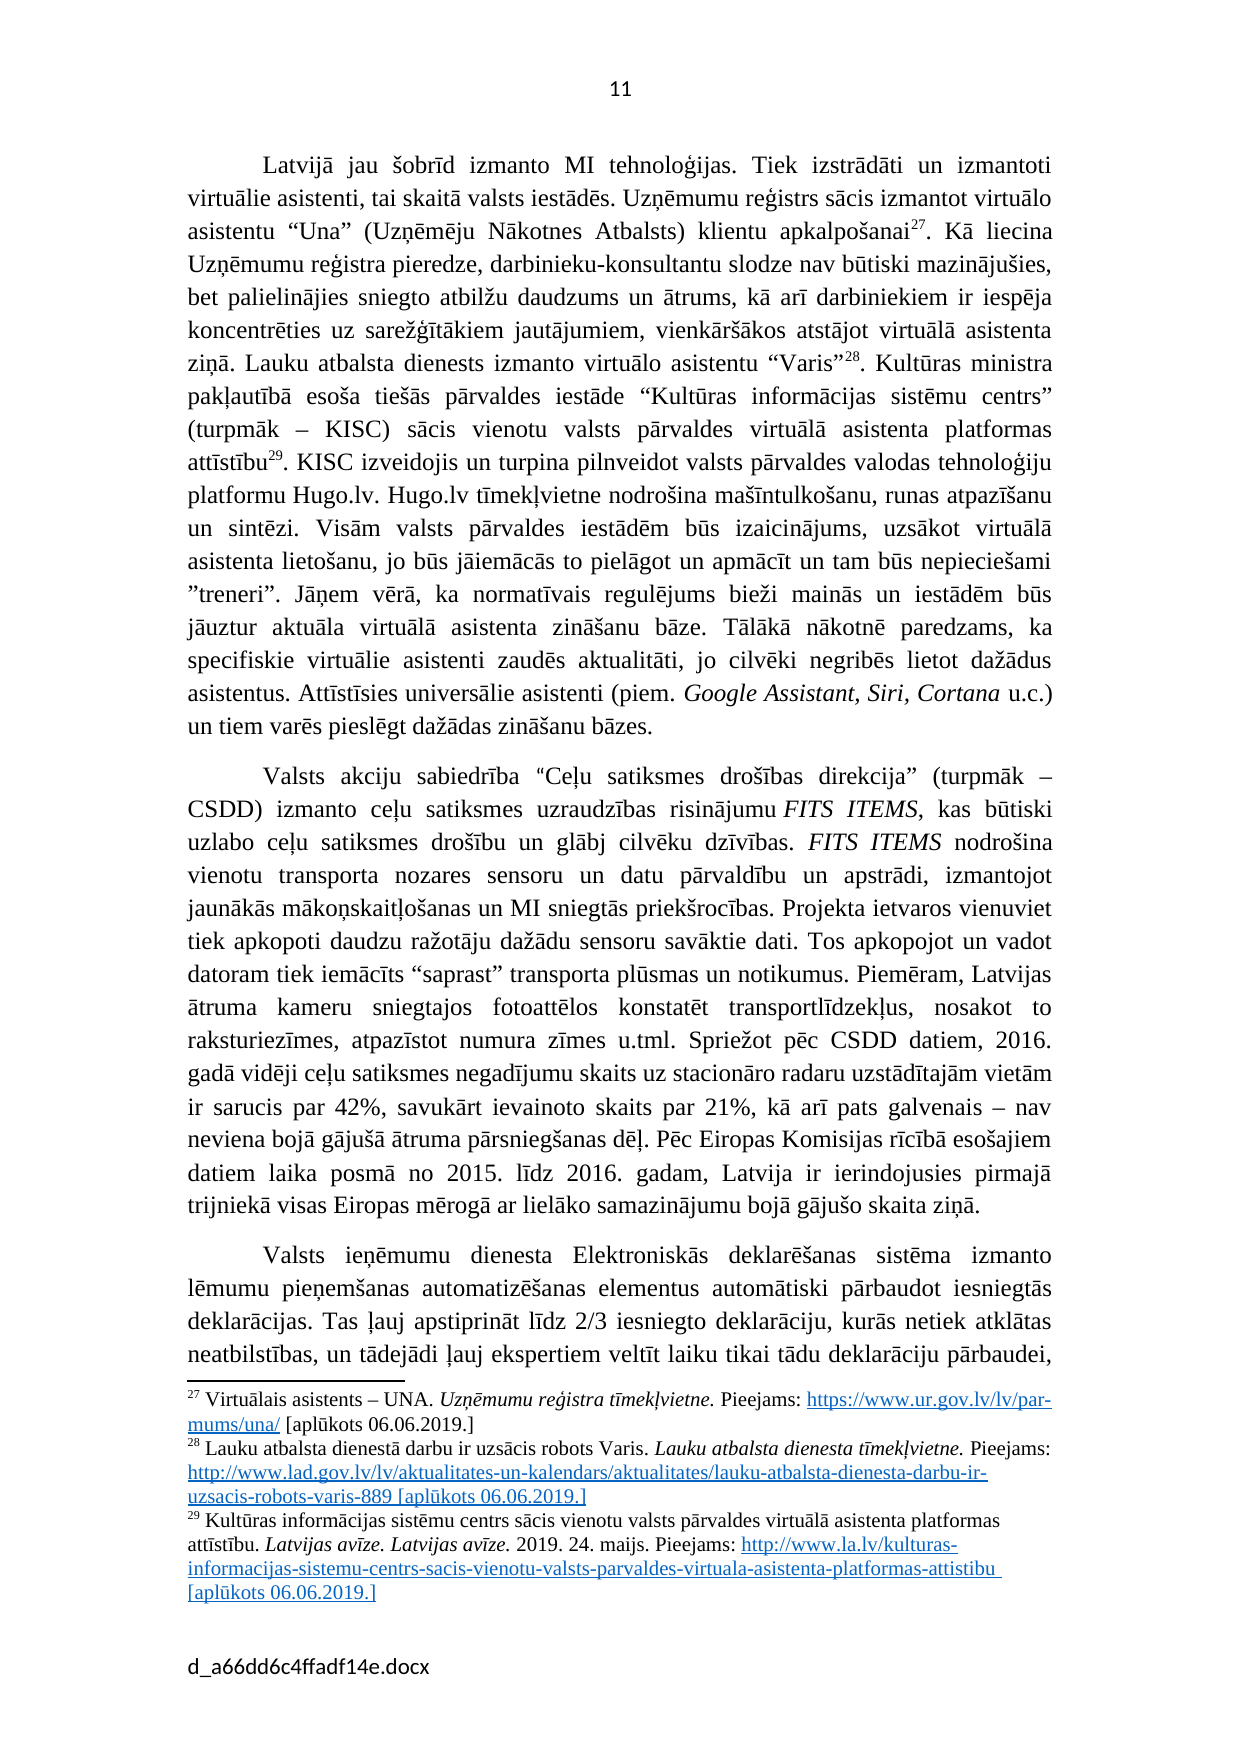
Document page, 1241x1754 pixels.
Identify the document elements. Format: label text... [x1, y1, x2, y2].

text Latvijā jau šobrīd izmanto MI tehnoloģijas. Tiek izstrādāti un izmantoti virtuālie asistenti, tai skaitā valsts iestādēs. Uzņēmumu reģistrs sācis izmantot virtuālo asistentu “Una” (Uzņēmēju Nākotnes Atbalsts) klientu apkalpošanai. Kā liecina Uzņēmumu reģistra pieredze, darbinieku-konsultantu slodze nav būtiski mazinājušies, bet palielinājies sniegto atbilžu daudzums un ātrums, kā arī darbiniekiem ir iespēja koncentrēties uz sarežģītākiem jautājumiem, vienkāršākos atstājot virtuālā asistenta ziņā. Lauku atbalsta dienests izmanto virtuālo asistentu “Varis”. Kultūras ministra pakļautībā esoša tiešās pārvaldes iestāde “Kultūras informācijas sistēmu centrs” (turpmāk – KISC) sācis vienotu valsts pārvaldes virtuālā asistenta platformas attīstību. KISC izveidojis un turpina pilnveidot valsts pārvaldes valodas tehnoloģiju platformu Hugo.lv. Hugo.lv tīmekļvietne nodrošina mašīntulkošanu, runas atpazīšanu un sintēzi. Visām valsts pārvaldes iestādēm būs izaicinājums, uzsākot virtuālā asistenta lietošanu, jo būs jāiemācās to pielāgot un apmācīt un tam būs nepieciešami ”treneri”. Jāņem vērā, ka normatīvais regulējums bieži mainās un iestādēm būs jāuztur aktuāla virtuālā asistenta zināšanu bāze. Tālākā nākotnē paredzams, ka specifiskie virtuālie asistenti zaudēs aktualitāti, jo cilvēki negribēs lietot dažādus asistentus. Attīstīsies universālie asistenti (piem. Google Assistant, Siri, Cortana u.c.) un tiem varēs pieslēgt dažādas zināšanu bāzes. [187, 150, 1053, 740]
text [187, 1240, 1053, 1368]
text Valsts akciju sabiedrība “Ceļu satiksmes drošības direkcija” (turpmāk – CSDD) izmanto ceļu satiksmes uzraudzības risinājumu FITS ITEMS, kas būtiski uzlabo ceļu satiksmes drošību un glābj cilvēku dzīvības. FITS ITEMS nodrošina vienotu transporta nozares sensoru un datu pārvaldību un apstrādi, izmantojot jaunākās mākoņskaitļošanas un MI sniegtās priekšrocības. Projekta ietvaros vienuviet tiek apkopoti daudzu ražotāju dažādu sensoru savāktie dati. Tos apkopojot un vadot datoram tiek iemācīts “saprast” transporta plūsmas un notikumus. Piemēram, Latvijas ātruma kameru sniegtajos fotoattēlos konstatēt transportlīdzekļus, nosakot to raksturiezīmes, atpazīstot numura zīmes u.tml. Spriežot pēc CSDD datiem, 2016. gadā vidēji ceļu satiksmes negadījumu skaits uz stacionāro radaru uzstādītajām vietām ir sarucis par 42%, savukārt ievainoto skaits par 21%, kā arī pats galvenais – nav neviena bojā gājušā ātruma pārsniegšanas dēļ. Pēc Eiropas Komisijas rīcībā esošajiem datiem laika posmā no 2015. līdz 2016. gadam, Latvija ir ierindojusies pirmajā trijniekā visas Eiropas mērogā ar lielāko samazinājumu bojā gājušo skaita ziņā. [187, 761, 1053, 1219]
